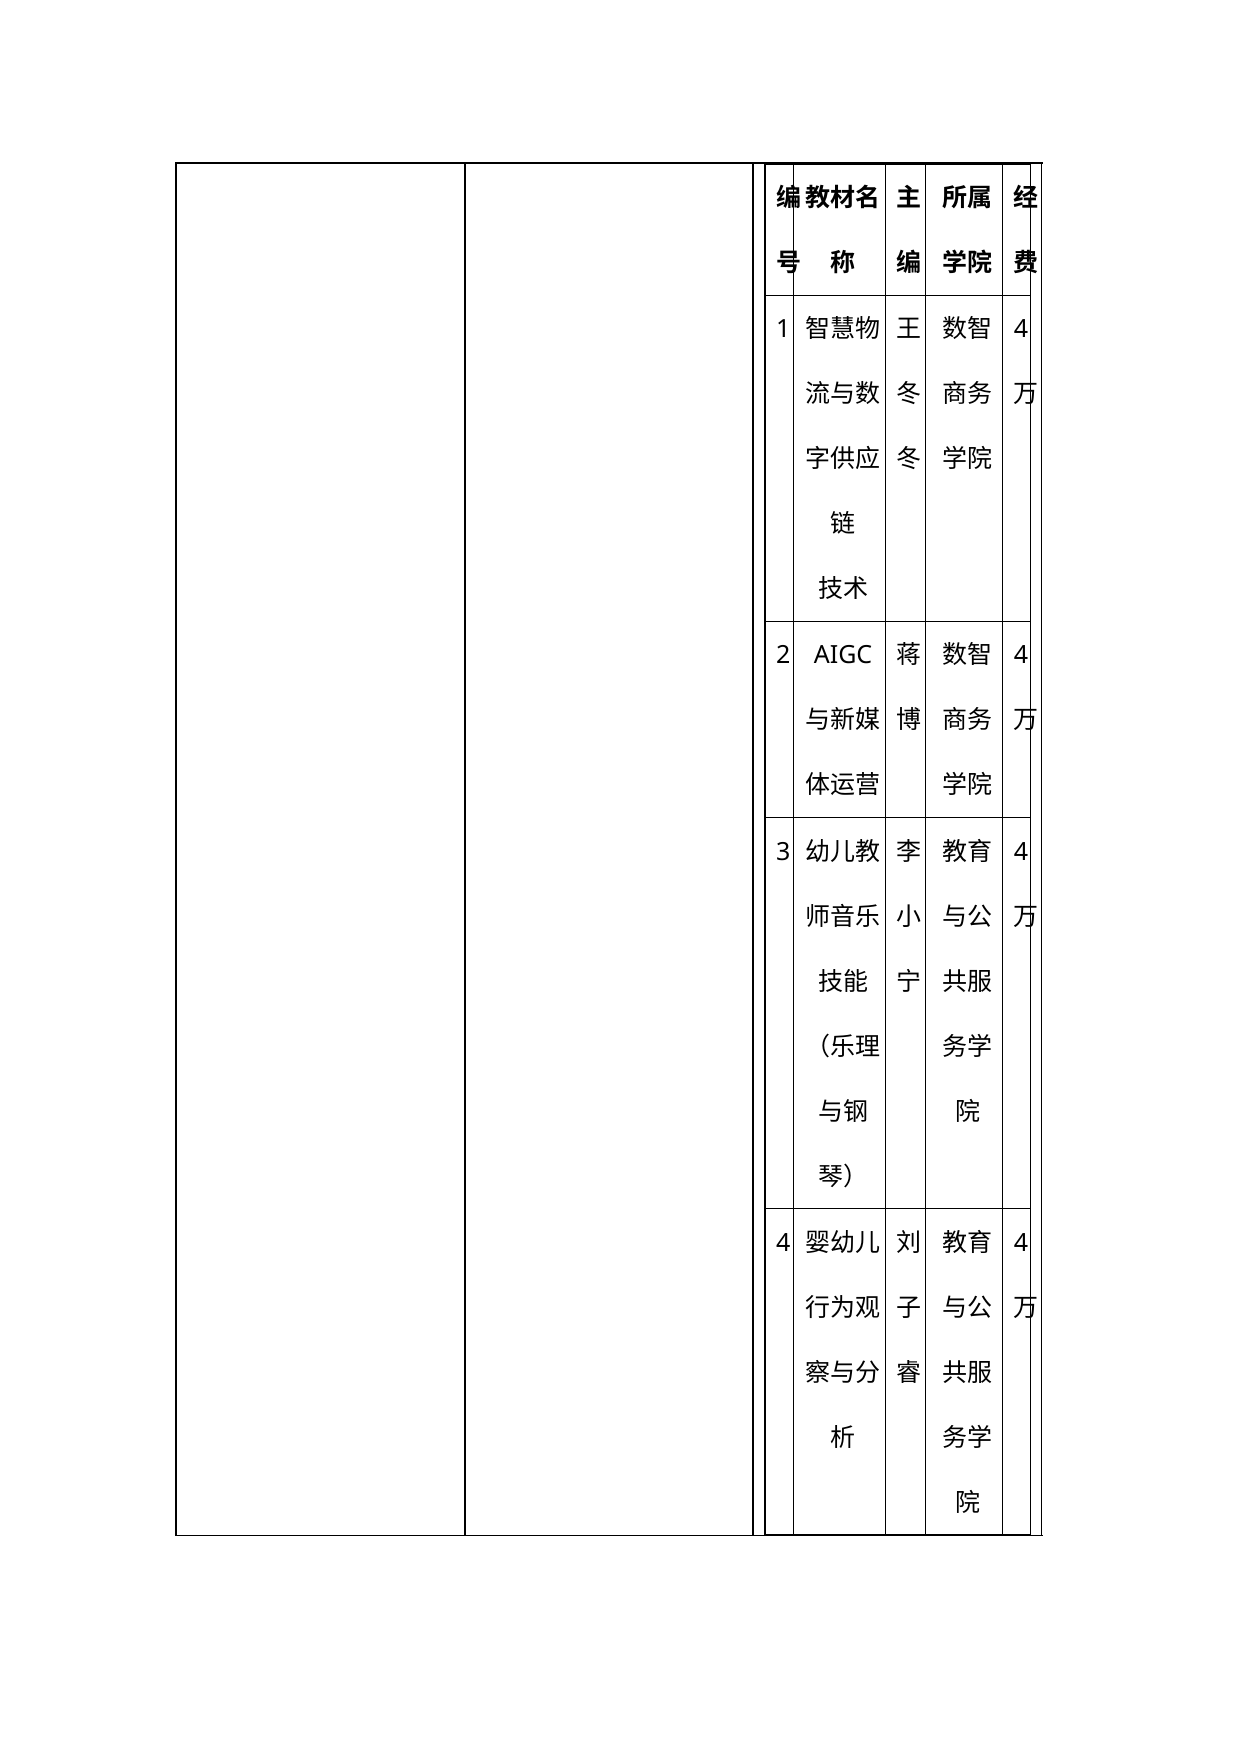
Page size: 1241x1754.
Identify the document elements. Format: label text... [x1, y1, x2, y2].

table_cell 1 [177, 164, 464, 1535]
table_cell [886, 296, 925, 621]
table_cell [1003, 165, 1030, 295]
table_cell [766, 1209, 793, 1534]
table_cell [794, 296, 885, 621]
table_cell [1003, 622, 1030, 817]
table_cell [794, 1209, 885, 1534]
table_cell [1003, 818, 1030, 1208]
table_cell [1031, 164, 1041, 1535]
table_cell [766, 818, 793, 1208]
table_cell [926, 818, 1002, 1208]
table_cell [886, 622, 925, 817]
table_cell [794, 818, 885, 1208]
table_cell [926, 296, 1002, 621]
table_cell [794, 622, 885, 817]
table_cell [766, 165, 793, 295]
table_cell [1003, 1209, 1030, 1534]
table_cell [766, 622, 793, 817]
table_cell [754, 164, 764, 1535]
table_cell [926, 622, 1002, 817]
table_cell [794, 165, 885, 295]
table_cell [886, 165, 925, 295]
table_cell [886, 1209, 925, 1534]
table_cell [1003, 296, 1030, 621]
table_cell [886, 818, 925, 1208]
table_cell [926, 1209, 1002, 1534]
table_cell [466, 164, 752, 1535]
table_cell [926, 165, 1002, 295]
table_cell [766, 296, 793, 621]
